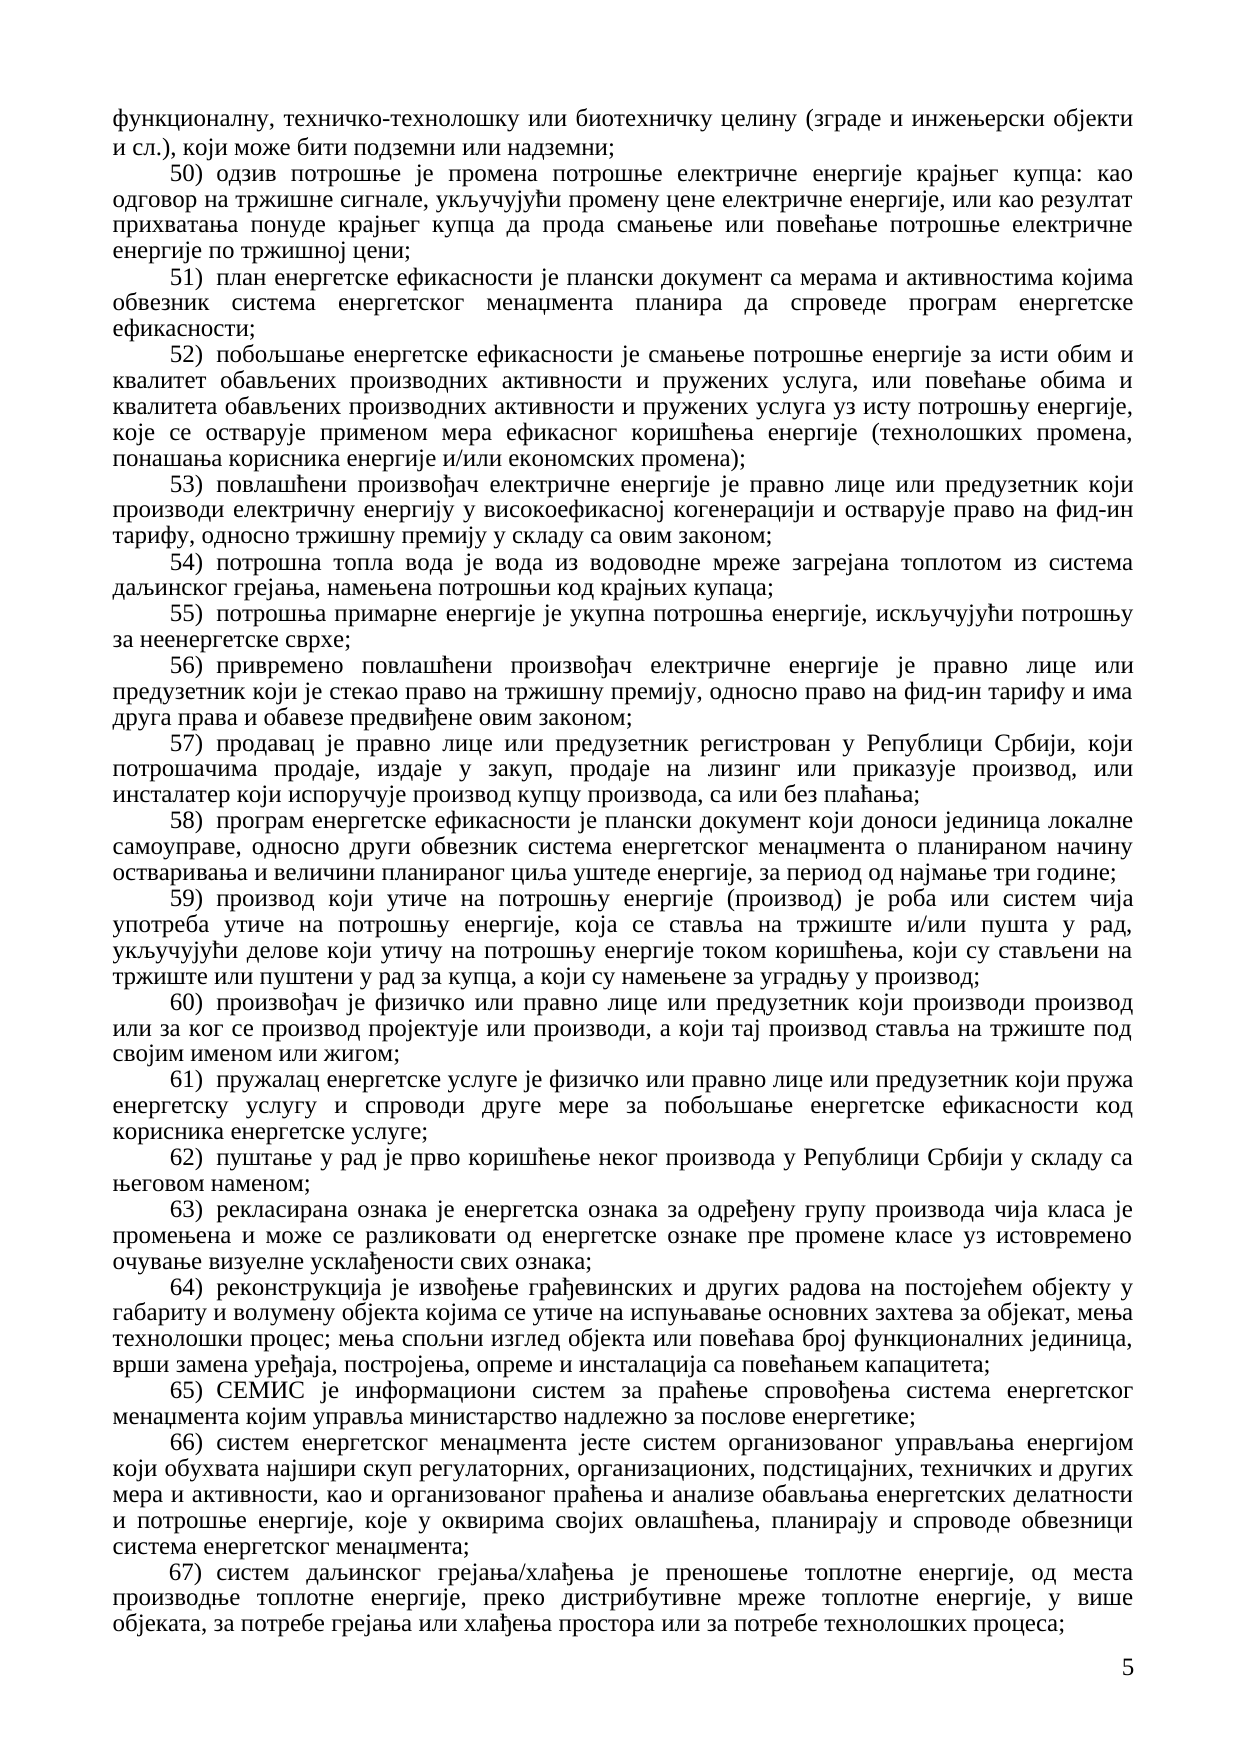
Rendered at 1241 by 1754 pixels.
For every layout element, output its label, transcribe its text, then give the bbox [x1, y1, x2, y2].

list реконструкција је извођење грађевинских и других радова на постојећем објекту у габариту и волумену објекта којима се утиче на испуњавање основних захтева за објекат, мења технолошки процес; мења спољни изглед објекта или повећава број функционалних јединица, врши замена уређаја, постројења, опреме и инсталација са повећањем капацитета; [112, 1274, 1134, 1378]
list потрошна топла вода је вода из водоводне мреже загрејана топлотом из система даљинског грејања, намењена потрошњи код крајњих купаца; [112, 549, 1134, 601]
list рекласирана ознака је енергетска ознака за одређену групу производа чија класа је промењена и може се разликовати од енергетске ознаке пре промене класе уз истoвремено очување визуелне усклађености свих ознака; [112, 1197, 1134, 1274]
list програм енергетске ефикасности је плански документ који доноси јединица локалне самоуправе, односно други обвезник система енергетског менаџмента о планираном начину остваривања и величини планираног циља уштеде енергије, за период од најмање три године; [112, 808, 1134, 886]
list одзив потрошњe је промена потрошње електричне енергије крајњег купца: као одговор на тржишне сигнале, укључујући промену цене електричне енергије, или као резултат прихватања понуде крајњег купца да прода смањење или повећање потрошње електричне енергије по тржишној цени; [112, 161, 1134, 264]
list систем даљинског грејања/хлађења је преношење топлотне енергије, од места производње топлотне енергије, преко дистрибутивне мреже топлотне енергије, у више објеката, за потребе грејања или хлађења простора или за потребе технолошких процеса; [112, 1559, 1134, 1637]
list произвођач је физичко или правно лице или предузетник који производи производ или за ког се производ пројектује или производи, а који тај производ ставља на тржиште под својим именом или жигом; [112, 989, 1134, 1067]
list потрошња примарне енергије је укупна потрошња енергије, искључујући потрошњу за неенергетске сврхе; [112, 601, 1134, 653]
list СЕМИС је информациони систем за праћење спровођења система енергетског менаџмента којим управља министарство надлежно за послове енергетике; [112, 1378, 1134, 1430]
list план енергетске ефикасности је плански документ са мерама и активностима којима обвезник система енергетског менаџмента планира да спроведе програм енергетске ефикасности; [112, 264, 1134, 342]
list систем енергетског менаџмента јесте систем организованог управљања енергијом који обухвата најшири скуп регулаторних, организационих, подстицајних, техничких и других мера и активности, као и организованог праћења и анализе обављања енергетских делатности и потрошње енергије, које у оквирима својих овлашћења, планирају и спроводе обвезници система енергетског менаџмента; [112, 1430, 1134, 1559]
list продавац је правно лице или предузетник регистрован у Републици Србији, који потрошачима продаје, издаје у закуп, продаје на лизинг или приказује производ, или инсталатер који испоручује производ купцу производа, са или без плаћања; [112, 731, 1134, 808]
list пуштање у рад је прво коришћење неког производа у Републици Србији у складу са његовом наменом; [112, 1145, 1134, 1197]
list побољшање енергетске ефикасности је смањење потрошње енергије за исти обим и квалитет обављених производних активности и пружених услуга, или повећање обима и квалитета обављених производних активности и пружених услуга уз исту потрошњу енергије, које се остварује применом мера ефикасног коришћења енергије (технолошких промена, понашања корисника енергије и/или економских промена); [112, 342, 1134, 472]
list повлашћени произвођач електричне енергије је правно лице или предузетник који производи електричну енергију у високоефикасној когенерацији и остварује право на фид-ин тарифу, односно тржишну премију у складу са овим законом; [112, 472, 1134, 549]
list привремено повлашћени произвођач електричне енергије је правно лице или предузетник који је стекао право на тржишну премију, односно право на фид-ин тарифу и има друга права и обавезе предвиђене овим законом; [112, 653, 1134, 731]
list пружалац енергетске услуге је физичко или правно лице или предузетник који пружа енергетску услугу и спроводи друге мере за побољшање енергетске ефикасности код корисника енергетске услуге; [112, 1067, 1134, 1145]
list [112, 103, 1134, 161]
list производ који утиче на потрошњу енергије (производ) je роба или систем чија употреба утиче на потрошњу енергије, која се ставља на тржиште и/или пушта у рад, укључујући делове који утичу на потрошњу енергије током коришћења, који су стављени на тржиште или пуштени у рад за купца, а који су намењене за уградњу у производ; [112, 886, 1134, 989]
